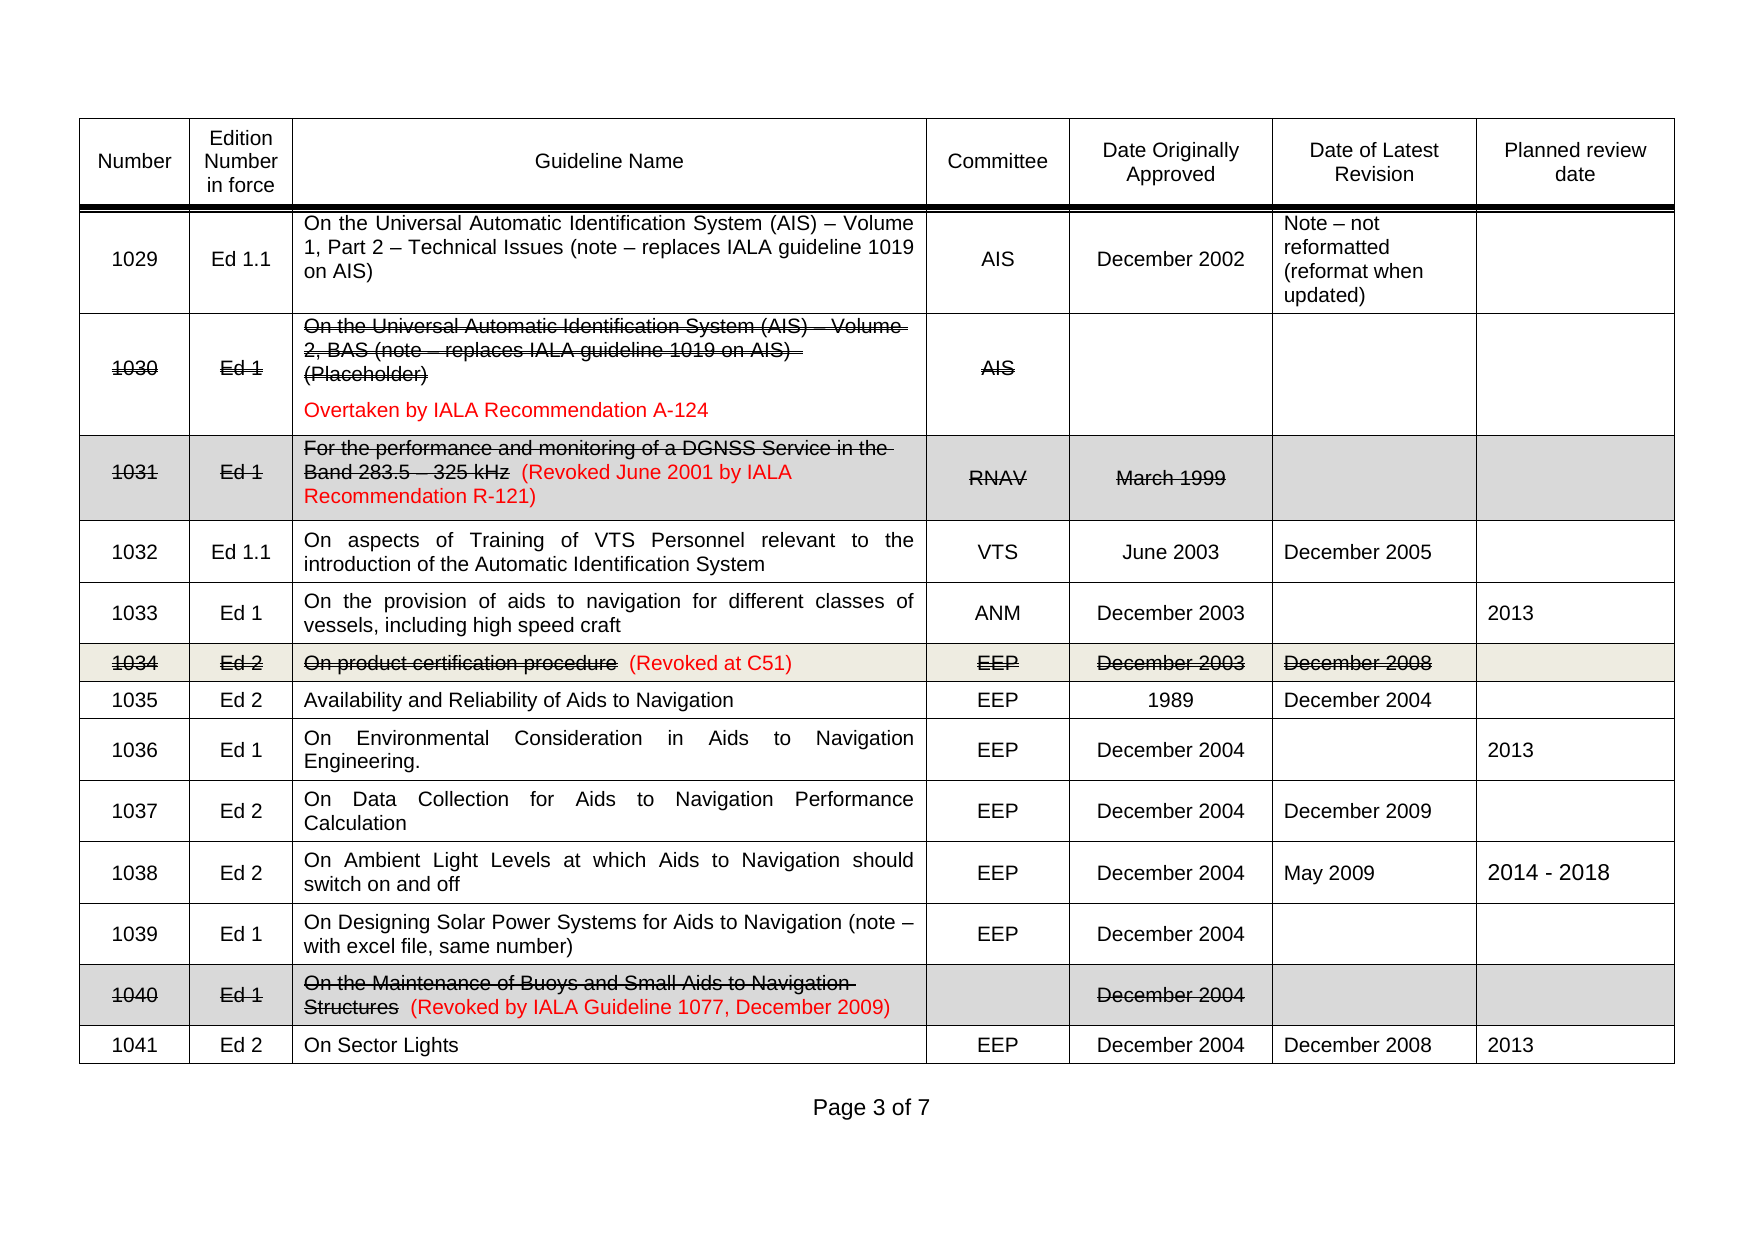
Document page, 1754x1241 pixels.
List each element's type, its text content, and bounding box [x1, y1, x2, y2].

table_cell [1273, 436, 1476, 520]
table_cell On the Universal Automatic Identification System (AIS) – Volume 2, BAS (note – replaces IALA guideline 1019 on AIS) (Placeholder) Overtaken by IALA Recommendation A-124 [293, 314, 926, 435]
table_header Committee [927, 119, 1069, 203]
table_cell 2014 - 2018 [1477, 842, 1674, 902]
table_header Edition Number in force [190, 119, 292, 203]
table_cell December 2004 [1070, 842, 1272, 902]
table_cell On Ambient Light Levels at which Aids to Navigation should switch on and off [293, 842, 926, 902]
table_cell [1477, 644, 1674, 681]
table_cell EEP [927, 781, 1069, 841]
table_cell Ed 2 [190, 1026, 292, 1063]
table_header Date Originally Approved [1070, 119, 1272, 203]
table_header Date of Latest Revision [1273, 119, 1476, 203]
table_cell [1273, 904, 1476, 964]
table_cell 1034 [80, 644, 189, 681]
table_cell Ed 1 [190, 314, 292, 435]
table_cell December 2004 [1070, 965, 1272, 1025]
table_cell 1031 [80, 436, 189, 520]
table_cell December 2009 [1273, 781, 1476, 841]
table_header Number [80, 119, 189, 203]
table_cell 1035 [80, 682, 189, 718]
table_cell Ed 2 [190, 842, 292, 902]
table_cell December 2008 [1273, 1026, 1476, 1063]
table_cell December 2004 [1273, 682, 1476, 718]
table_cell 2013 [1477, 719, 1674, 779]
table_cell Ed 2 [190, 682, 292, 718]
table_cell AIS [927, 213, 1069, 313]
table_cell RNAV [927, 436, 1069, 520]
table_cell [1477, 521, 1674, 582]
table_cell March 1999 [1070, 436, 1272, 520]
table_cell [1477, 314, 1674, 435]
table_cell EEP [927, 842, 1069, 902]
table_cell 1989 [1070, 682, 1272, 718]
table_cell 1029 [80, 213, 189, 313]
table_cell [1070, 314, 1272, 435]
table_cell On Data Collection for Aids to Navigation Performance Calculation [293, 781, 926, 841]
table_cell On the provision of aids to navigation for different classes of vessels, including high speed craft [293, 583, 926, 643]
table_header Planned review date [1477, 119, 1674, 203]
table_cell EEP [927, 719, 1069, 779]
table_cell June 2003 [1070, 521, 1272, 582]
table_cell On the Maintenance of Buoys and Small Aids to Navigation Structures (Revoked by IALA Guideline 1077, December 2009) [293, 965, 926, 1025]
table_cell [1477, 781, 1674, 841]
table_cell December 2003 [1070, 583, 1272, 643]
table_cell 1032 [80, 521, 189, 582]
table_cell [1273, 314, 1476, 435]
table_cell EEP [927, 682, 1069, 718]
table_cell VTS [927, 521, 1069, 582]
table_cell On aspects of Training of VTS Personnel relevant to the introduction of the Automatic Identification System [293, 521, 926, 582]
table_cell Ed 1 [190, 904, 292, 964]
table_cell Ed 1 [190, 436, 292, 520]
table_cell On Environmental Consideration in Aids to Navigation Engineering. [293, 719, 926, 779]
table_cell ANM [927, 583, 1069, 643]
table_cell [1273, 583, 1476, 643]
table_cell Ed 1 [190, 719, 292, 779]
table_cell May 2009 [1273, 842, 1476, 902]
table_cell Ed 1 [190, 965, 292, 1025]
table_cell [1477, 965, 1674, 1025]
table_cell 2013 [1477, 1026, 1674, 1063]
table_cell 1036 [80, 719, 189, 779]
table_cell For the performance and monitoring of a DGNSS Service in the Band 283.5 – 325 kHz (Revoked June 2001 by IALA Recommendation R-121) [293, 436, 926, 520]
table_cell December 2004 [1070, 781, 1272, 841]
table_cell EEP [927, 904, 1069, 964]
table_cell EEP [927, 1026, 1069, 1063]
table_cell Note – not reformatted (reformat when updated) [1273, 213, 1476, 313]
table_cell [1477, 436, 1674, 520]
table_cell [1477, 904, 1674, 964]
table_cell 2013 [1477, 583, 1674, 643]
table_cell [1273, 965, 1476, 1025]
table_cell December 2002 [1070, 213, 1272, 313]
table_cell On the Universal Automatic Identification System (AIS) – Volume 1, Part 2 – Technical Issues (note – replaces IALA guideline 1019 on AIS) [293, 213, 926, 313]
table_cell December 2003 [1070, 644, 1272, 681]
table_cell AIS [927, 314, 1069, 435]
table_cell Ed 2 [190, 644, 292, 681]
table_cell [1477, 213, 1674, 313]
table_cell December 2008 [1273, 644, 1476, 681]
table_cell 1037 [80, 781, 189, 841]
table_cell On Sector Lights [293, 1026, 926, 1063]
table_cell [927, 965, 1069, 1025]
table_cell Ed 1.1 [190, 521, 292, 582]
table_cell December 2004 [1070, 1026, 1272, 1063]
table_cell Ed 1 [190, 583, 292, 643]
table_header Guideline Name [293, 119, 926, 203]
table_cell 1038 [80, 842, 189, 902]
table_cell EEP [927, 644, 1069, 681]
table_cell December 2004 [1070, 904, 1272, 964]
table_cell 1041 [80, 1026, 189, 1063]
table_cell December 2005 [1273, 521, 1476, 582]
table_cell Availability and Reliability of Aids to Navigation [293, 682, 926, 718]
table_cell 1030 [80, 314, 189, 435]
table_cell On Designing Solar Power Systems for Aids to Navigation (note – with excel file, same number) [293, 904, 926, 964]
table_cell [1477, 682, 1674, 718]
table_cell Ed 1.1 [190, 213, 292, 313]
table_cell [1273, 719, 1476, 779]
table_cell 1040 [80, 965, 189, 1025]
table_cell 1033 [80, 583, 189, 643]
table_cell 1039 [80, 904, 189, 964]
table_cell On product certification procedure (Revoked at C51) [293, 644, 926, 681]
table_cell December 2004 [1070, 719, 1272, 779]
table_cell Ed 2 [190, 781, 292, 841]
